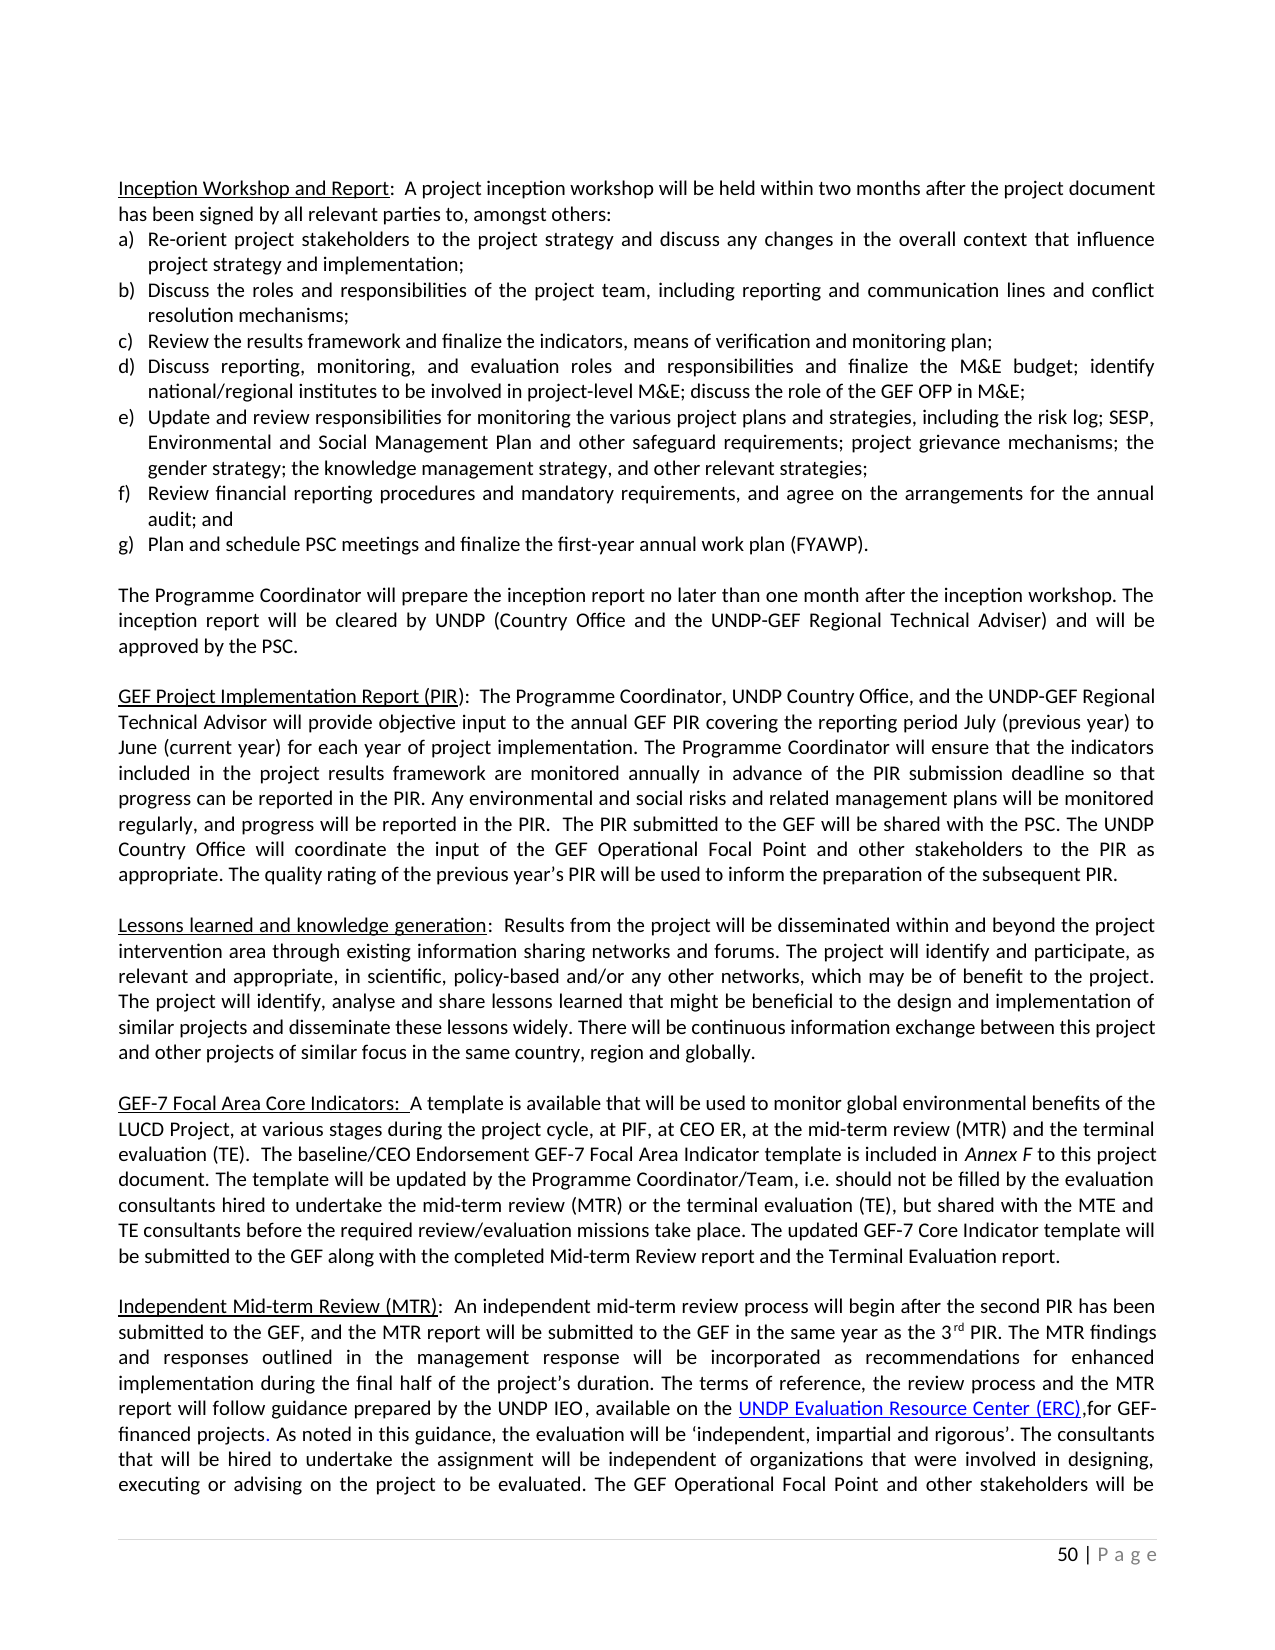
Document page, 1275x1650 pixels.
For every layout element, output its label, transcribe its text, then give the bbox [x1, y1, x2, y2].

text g) Plan and schedule PSC meetings and finalize the first-year annual work plan (FYAWP). [118, 531, 1157, 557]
text Inception Workshop and Report: A project inception workshop will be held within two months after the project document has been signed by all relevant parties to, amongst others: [118, 175, 1157, 226]
text b) Discuss the roles and responsibilities of the project team, including reporting and communication lines and conflict resolution mechanisms; [118, 277, 1157, 328]
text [118, 1294, 1157, 1497]
text a) Re-orient project stakeholders to the project strategy and discuss any changes in the overall context that influence project strategy and implementation; [118, 226, 1157, 277]
text The Programme Coordinator will prepare the inception report no later than one month after the inception workshop. The inception report will be cleared by UNDP (Country Office and the UNDP-GEF Regional Technical Adviser) and will be approved by the PSC. [118, 582, 1157, 658]
text GEF-7 Focal Area Core Indicators: A template is available that will be used to monitor global environmental benefits of the LUCD Project, at various stages during the project cycle, at PIF, at CEO ER, at the mid-term review (MTR) and the terminal evaluation (TE). The baseline/CEO Endorsement GEF-7 Focal Area Indicator template is included in Annex F to this project document. The template will be updated by the Programme Coordinator/Team, i.e. should not be filled by the evaluation consultants hired to undertake the mid-term review (MTR) or the terminal evaluation (TE), but shared with the MTE and TE consultants before the required review/evaluation missions take place. The updated GEF-7 Core Indicator template will be submitted to the GEF along with the completed Mid-term Review report and the Terminal Evaluation report. [118, 1090, 1157, 1268]
text e) Update and review responsibilities for monitoring the various project plans and strategies, including the risk log; SESP, Environmental and Social Management Plan and other safeguard requirements; project grievance mechanisms; the gender strategy; the knowledge management strategy, and other relevant strategies; [118, 404, 1157, 480]
text c) Review the results framework and finalize the indicators, means of verification and monitoring plan; [118, 328, 1157, 353]
text GEF Project Implementation Report (PIR): The Programme Coordinator, UNDP Country Office, and the UNDP-GEF Regional Technical Advisor will provide objective input to the annual GEF PIR covering the reporting period July (previous year) to June (current year) for each year of project implementation. The Programme Coordinator will ensure that the indicators included in the project results framework are monitored annually in advance of the PIR submission deadline so that progress can be reported in the PIR. Any environmental and social risks and related management plans will be monitored regularly, and progress will be reported in the PIR. The PIR submitted to the GEF will be shared with the PSC. The UNDP Country Office will coordinate the input of the GEF Operational Focal Point and other stakeholders to the PIR as appropriate. The quality rating of the previous year’s PIR will be used to inform the preparation of the subsequent PIR. [118, 684, 1157, 887]
text f) Review financial reporting procedures and mandatory requirements, and agree on the arrangements for the annual audit; and [118, 480, 1157, 531]
text Lessons learned and knowledge generation: Results from the project will be disseminated within and beyond the project intervention area through existing information sharing networks and forums. The project will identify and participate, as relevant and appropriate, in scientific, policy-based and/or any other networks, which may be of benefit to the project. The project will identify, analyse and share lessons learned that might be beneficial to the design and implementation of similar projects and disseminate these lessons widely. There will be continuous information exchange between this project and other projects of similar focus in the same country, region and globally. [118, 912, 1157, 1065]
text d) Discuss reporting, monitoring, and evaluation roles and responsibilities and finalize the M&E budget; identify national/regional institutes to be involved in project-level M&E; discuss the role of the GEF OFP in M&E; [118, 353, 1157, 404]
